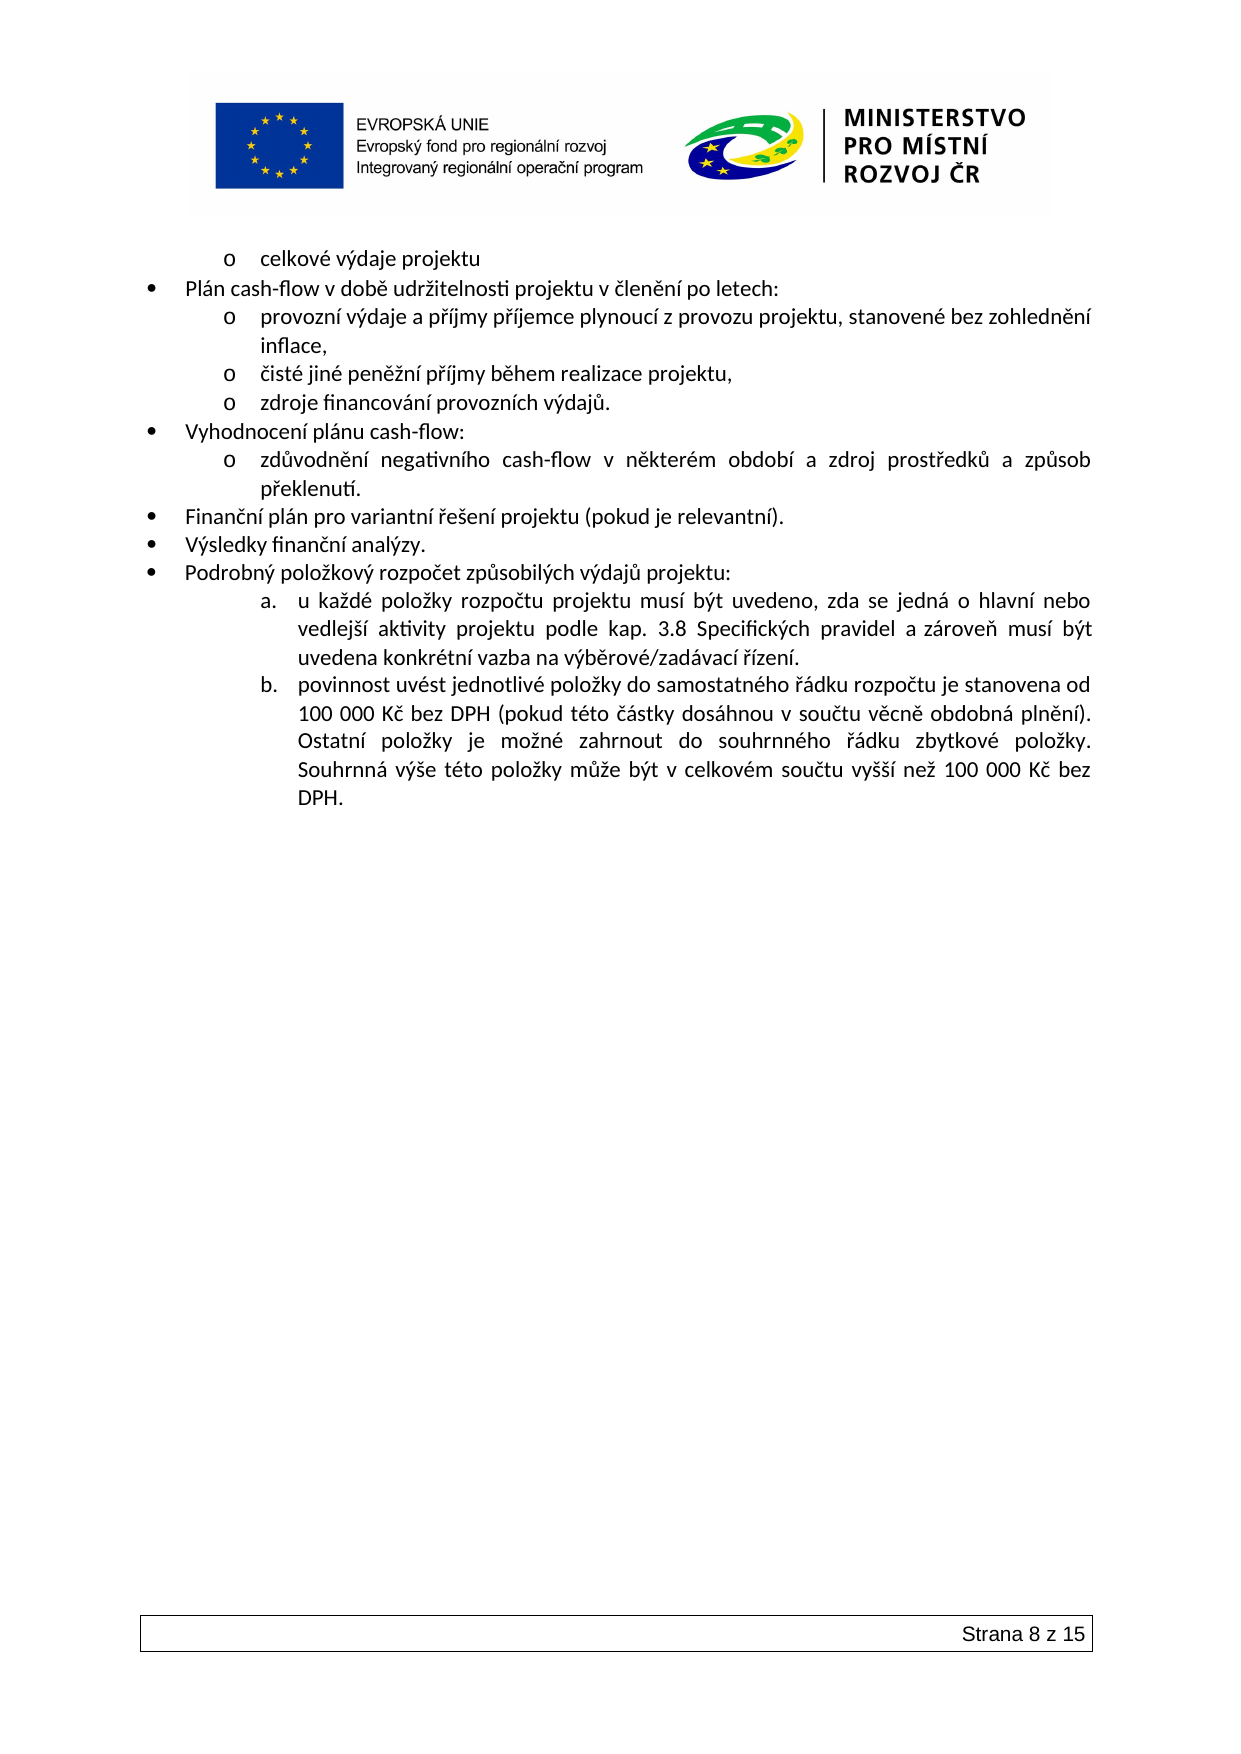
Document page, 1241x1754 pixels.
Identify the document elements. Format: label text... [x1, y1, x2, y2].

list provozní výdaje a příjmy příjemce plynoucí z provozu projektu, stanovené bez zohlednění inflace, [223, 302, 1093, 359]
list celkové výdaje projektu [223, 244, 1093, 274]
list čisté jiné peněžní příjmy během realizace projektu, [223, 359, 1093, 388]
picture [187, 73, 1053, 217]
list u každé položky rozpočtu projektu musí být uvedeno, zda se jedná o hlavní nebo vedlejší aktivity projektu podle kap. 3.8 Specifických pravidel a zároveň musí být uvedena konkrétní vazba na výběrové/zadávací řízení. [260, 587, 1093, 671]
list Vyhodnocení plánu cash-flow: [148, 417, 1093, 445]
list Plán cash-flow v době udržitelnosti projektu v členění po letech: [148, 274, 1093, 302]
list povinnost uvést jednotlivé položky do samostatného řádku rozpočtu je stanovena od 100 000 Kč bez DPH (pokud této částky dosáhnou v součtu věcně obdobná plnění). Ostatní položky je možné zahrnout do souhrnného řádku zbytkové položky. Souhrnná výše této položky může být v celkovém součtu vyšší než 100 000 Kč bez DPH. [260, 671, 1093, 811]
list zdroje financování provozních výdajů. [223, 388, 1093, 417]
list Finanční plán pro variantní řešení projektu (pokud je relevantní). [148, 502, 1093, 531]
list Podrobný položkový rozpočet způsobilých výdajů projektu: [147, 558, 1093, 587]
list Výsledky finanční analýzy. [148, 531, 1093, 558]
list zdůvodnění negativního cash-flow v některém období a zdroj prostředků a způsob překlenutí. [223, 445, 1093, 502]
